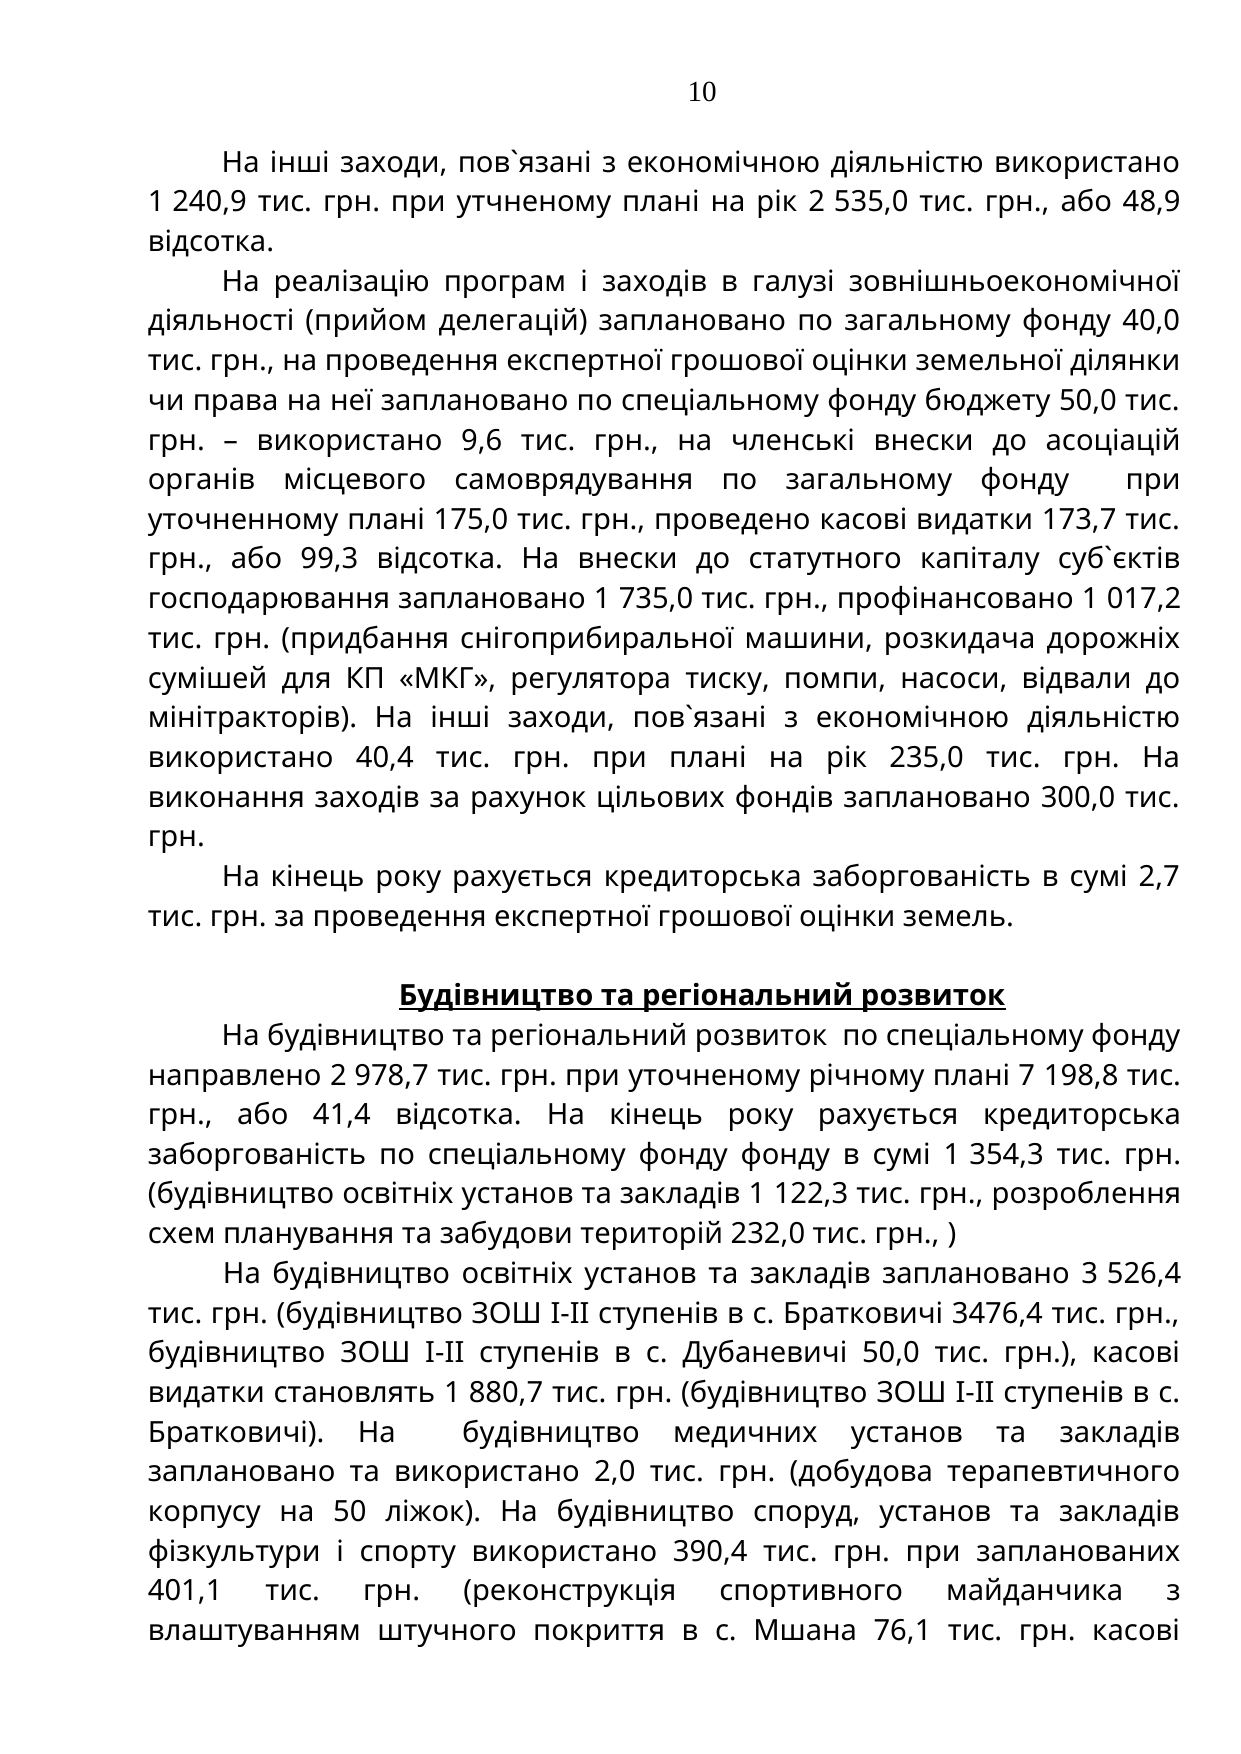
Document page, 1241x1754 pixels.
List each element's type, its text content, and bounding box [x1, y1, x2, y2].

text На інші заходи, пов`язані з економічною діяльністю використано 1 240,9 тис. грн. при утчненому плані на рік 2 535,0 тис. грн., або 48,9 відсотка. [148, 141, 1181, 260]
text На реалізацію програм і заходів в галузі зовнішньоекономічної діяльності (прийом делегацій) заплановано по загальному фонду 40,0 тис. грн., на проведення експертної грошової оцінки земельної ділянки чи права на неї заплановано по спеціальному фонду бюджету 50,0 тис. грн. – використано 9,6 тис. грн., на членські внески до асоціацій органів місцевого самоврядування по загальному фонду при уточненному плані 175,0 тис. грн., проведено касові видатки 173,7 тис. грн., або 99,3 відсотка. На внески до статутного капіталу суб`єктів господарювання заплановано 1 735,0 тис. грн., профінансовано 1 017,2 тис. грн. (придбання снігоприбиральної машини, розкидача дорожніх сумішей для КП «МКГ», регулятора тиску, помпи, насоси, відвали до мінітракторів). На інші заходи, пов`язані з економічною діяльністю використано 40,4 тис. грн. при плані на рік 235,0 тис. грн. На виконання заходів за рахунок цільових фондів заплановано 300,0 тис. грн. [148, 260, 1181, 855]
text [148, 1252, 1181, 1649]
text Будівництво та регіональний розвиток [148, 974, 1181, 1014]
text На будівництво та регіональний розвиток по спеціальному фонду направлено 2 978,7 тис. грн. при уточненому річному плані 7 198,8 тис. грн., або 41,4 відсотка. На кінець року рахується кредиторська заборгованість по спеціальному фонду фонду в сумі 1 354,3 тис. грн. (будівництво освітніх установ та закладів 1 122,3 тис. грн., розроблення схем планування та забудови територій 232,0 тис. грн., ) [148, 1014, 1181, 1252]
text На кінець року рахується кредиторська заборгованість в сумі 2,7 тис. грн. за проведення експертної грошової оцінки земель. [148, 855, 1181, 935]
